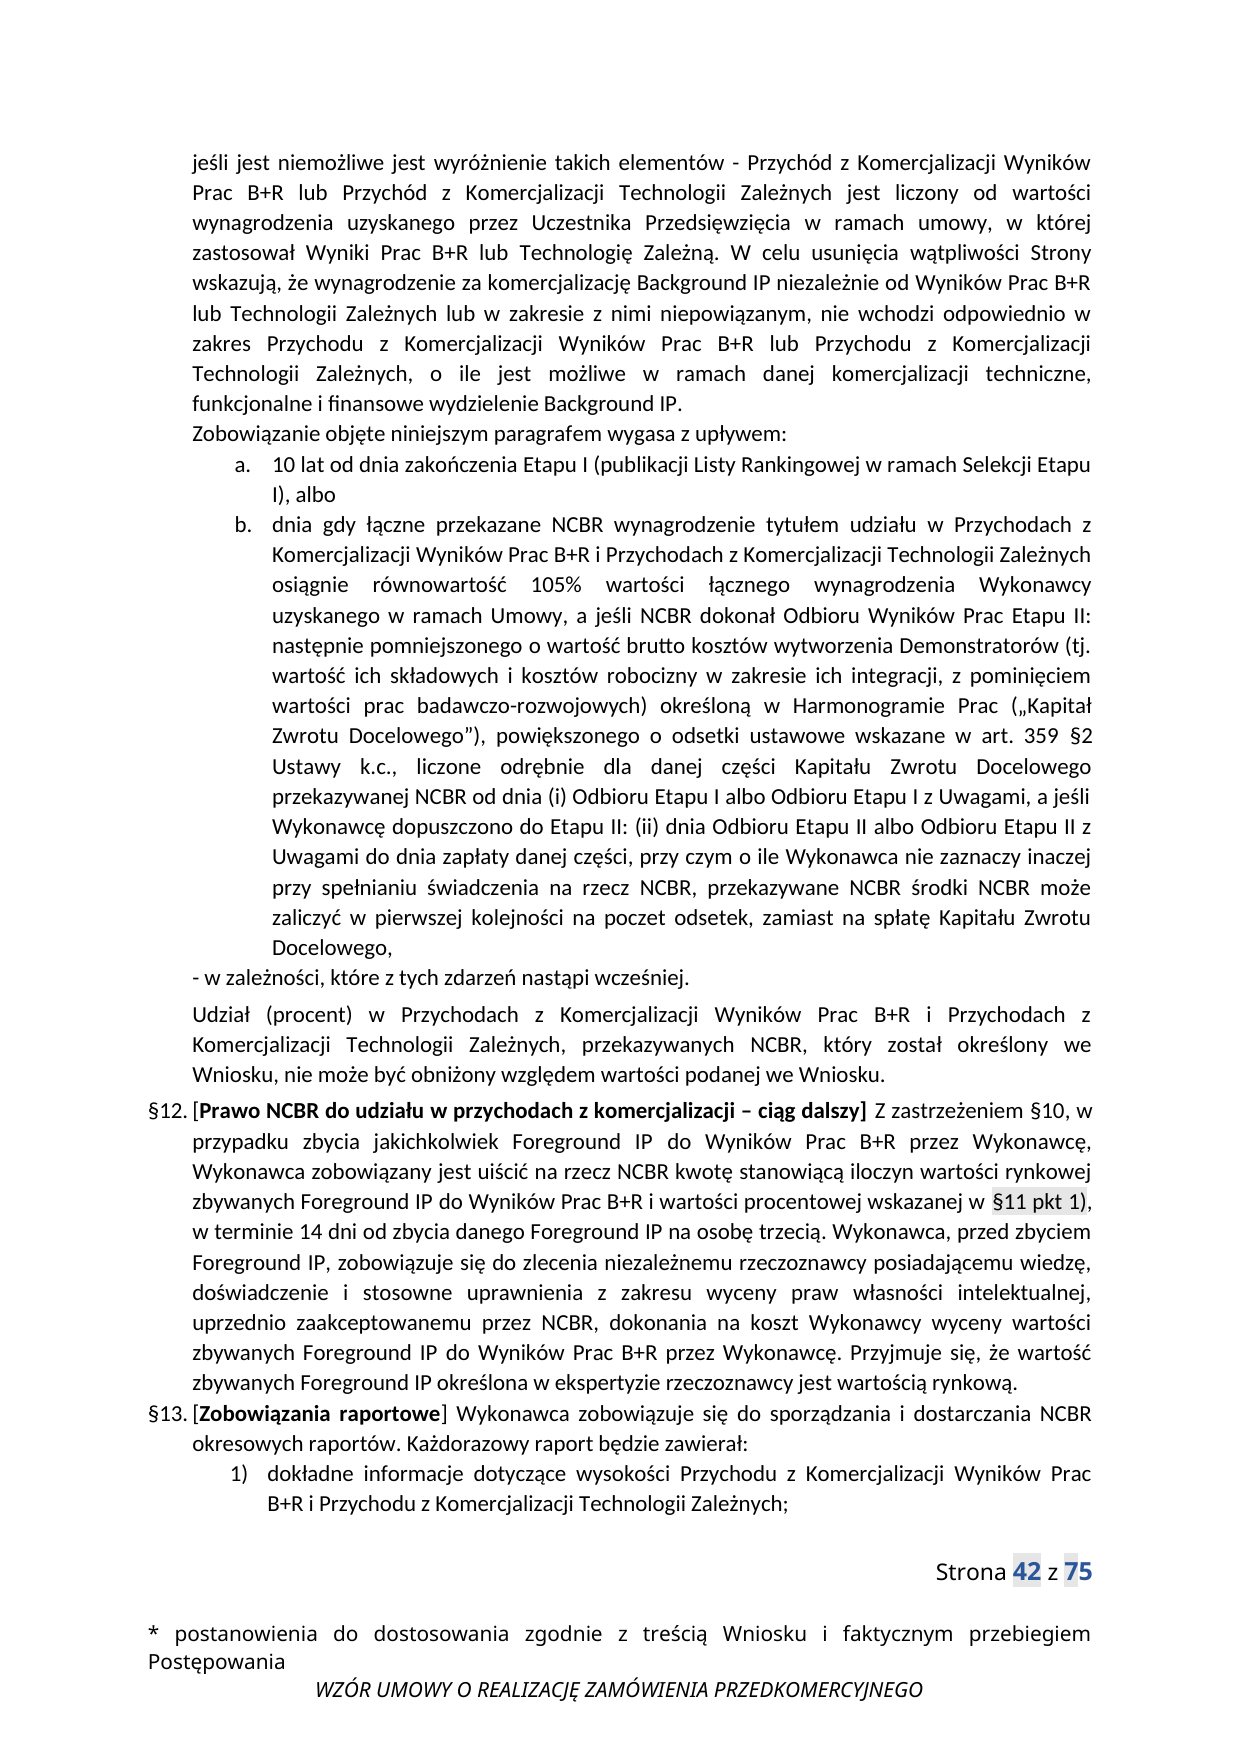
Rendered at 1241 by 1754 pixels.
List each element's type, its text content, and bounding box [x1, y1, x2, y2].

list [Prawo NCBR do udziału w przychodach z komercjalizacji – ciąg dalszy] Z zastrzeżeniem §10, w przypadku zbycia jakichkolwiek Foreground IP do Wyników Prac B+R przez Wykonawcę, Wykonawca zobowiązany jest uiścić na rzecz NCBR kwotę stanowiącą iloczyn wartości rynkowej zbywanych Foreground IP do Wyników Prac B+R i wartości procentowej wskazanej w §11 pkt 1), w terminie 14 dni od zbycia danego Foreground IP na osobę trzecią. Wykonawca, przed zbyciem Foreground IP, zobowiązuje się do zlecenia niezależnemu rzeczoznawcy posiadającemu wiedzę, doświadczenie i stosowne uprawnienia z zakresu wyceny praw własności intelektualnej, uprzednio zaakceptowanemu przez NCBR, dokonania na koszt Wykonawcy wyceny wartości zbywanych Foreground IP do Wyników Prac B+R przez Wykonawcę. Przyjmuje się, że wartość zbywanych Foreground IP określona w ekspertyzie rzeczoznawcy jest wartością rynkową. [148, 1097, 1093, 1396]
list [192, 148, 1093, 417]
list dnia gdy łączne przekazane NCBR wynagrodzenie tytułem udziału w Przychodach z Komercjalizacji Wyników Prac B+R i Przychodach z Komercjalizacji Technologii Zależnych osiągnie równowartość 105% wartości łącznego wynagrodzenia Wykonawcy uzyskanego w ramach Umowy, a jeśli NCBR dokonał Odbioru Wyników Prac Etapu II: następnie pomniejszonego o wartość brutto kosztów wytworzenia Demonstratorów (tj. wartość ich składowych i kosztów robocizny w zakresie ich integracji, z pominięciem wartości prac badawczo-rozwojowych) określoną w Harmonogramie Prac („Kapitał Zwrotu Docelowego”), powiększonego o odsetki ustawowe wskazane w art. 359 §2 Ustawy k.c., liczone odrębnie dla danej części Kapitału Zwrotu Docelowego przekazywanej NCBR od dnia (i) Odbioru Etapu I albo Odbioru Etapu I z Uwagami, a jeśli Wykonawcę dopuszczono do Etapu II: (ii) dnia Odbioru Etapu II albo Odbioru Etapu II z Uwagami do dnia zapłaty danej części, przy czym o ile Wykonawca nie zaznaczy inaczej przy spełnianiu świadczenia na rzecz NCBR, przekazywane NCBR środki NCBR może zaliczyć w pierwszej kolejności na poczet odsetek, zamiast na spłatę Kapitału Zwrotu Docelowego, [234, 510, 1093, 961]
list - w zależności, które z tych zdarzeń nastąpi wcześniej. [192, 963, 1093, 991]
list 10 lat od dnia zakończenia Etapu I (publikacji Listy Rankingowej w ramach Selekcji Etapu I), albo [234, 450, 1093, 508]
list dokładne informacje dotyczące wysokości Przychodu z Komercjalizacji Wyników Prac B+R i Przychodu z Komercjalizacji Technologii Zależnych; [229, 1459, 1093, 1517]
text Udział (procent) w Przychodach z Komercjalizacji Wyników Prac B+R i Przychodach z Komercjalizacji Technologii Zależnych, przekazywanych NCBR, który został określony we Wniosku, nie może być obniżony względem wartości podanej we Wniosku. [192, 1000, 1093, 1088]
list Zobowiązanie objęte niniejszym paragrafem wygasa z upływem: [192, 419, 1093, 447]
list [Zobowiązania raportowe] Wykonawca zobowiązuje się do sporządzania i dostarczania NCBR okresowych raportów. Każdorazowy raport będzie zawierał: [148, 1399, 1093, 1457]
